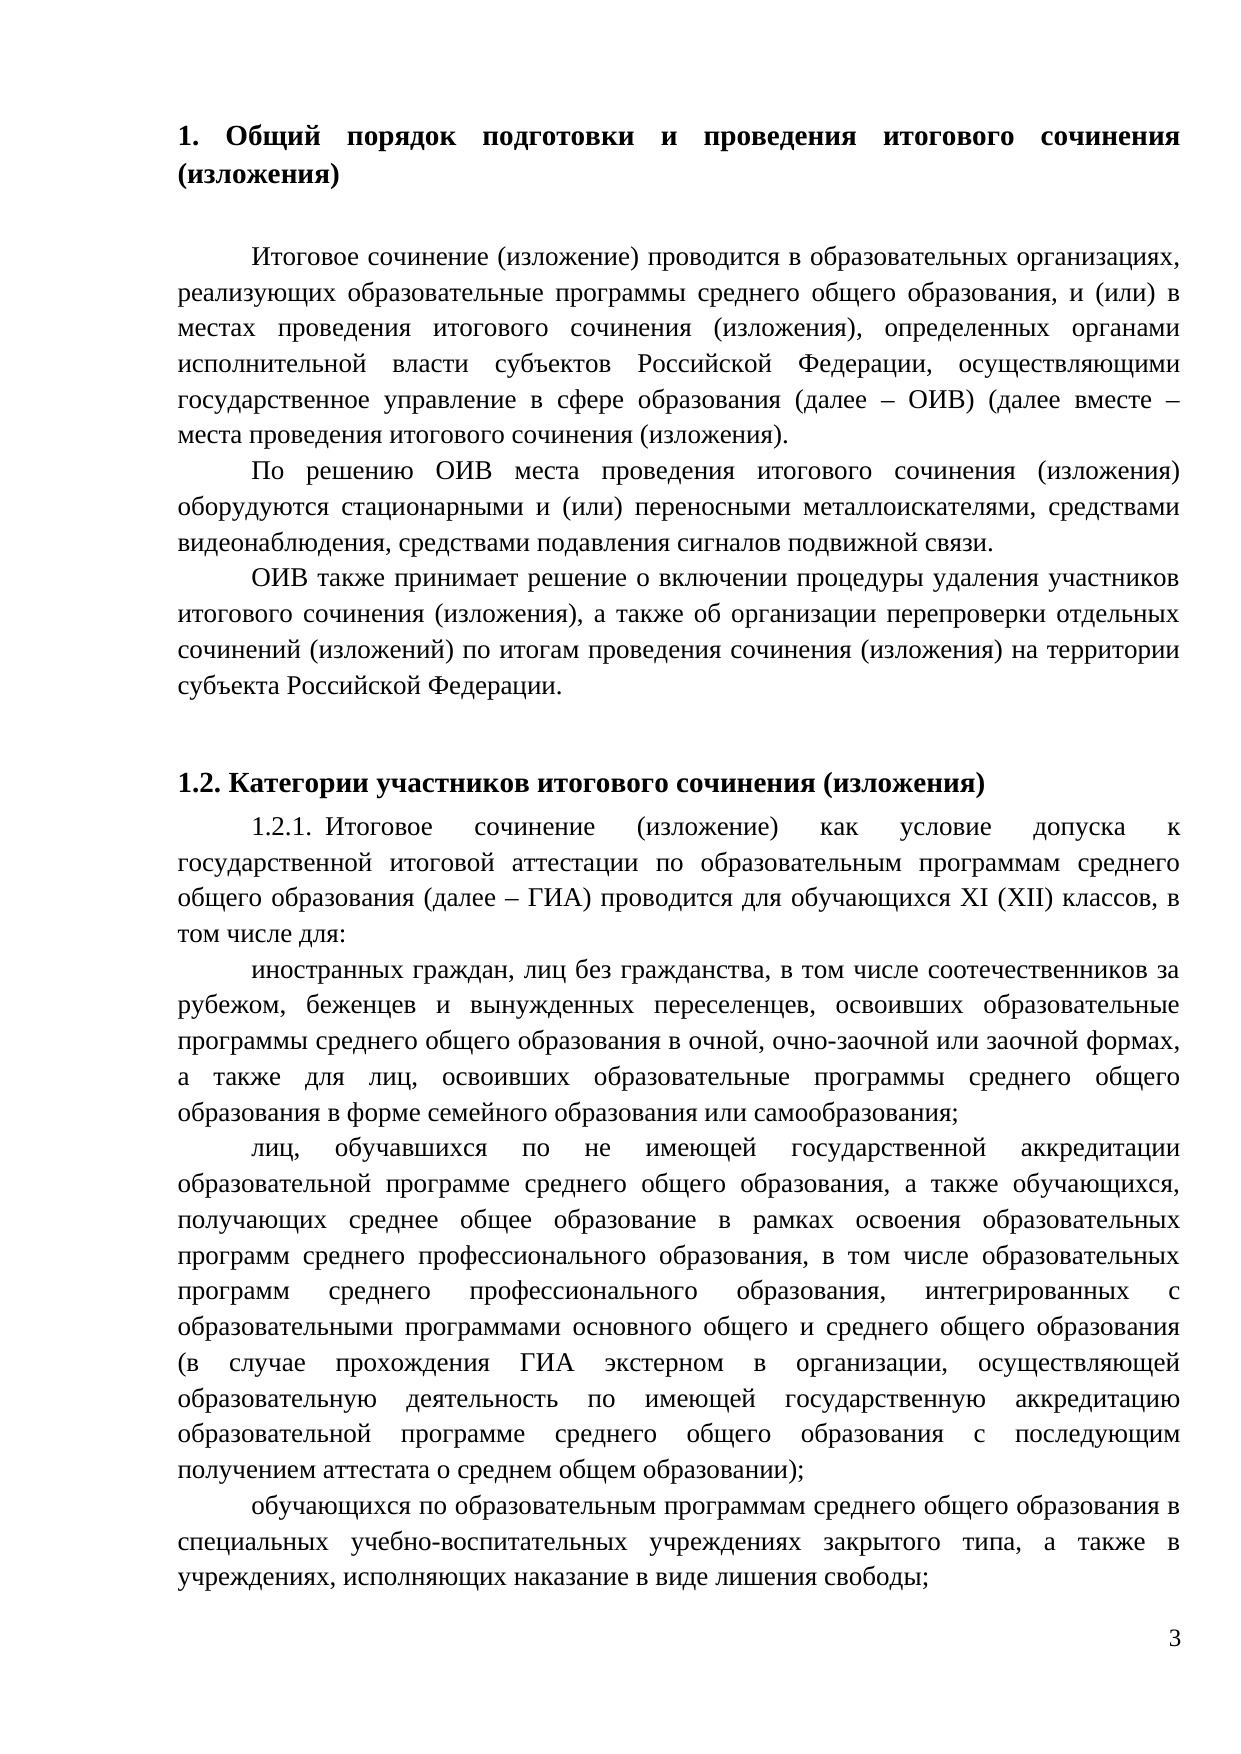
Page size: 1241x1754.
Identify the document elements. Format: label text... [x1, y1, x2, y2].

text ОИВ также принимает решение о включении процедуры удаления участников итогового сочинения (изложения), а также об организации перепроверки отдельных сочинений (изложений) по итогам проведения сочинения (изложения) на территории субъекта Российской Федерации. [177, 562, 1181, 700]
text По решению ОИВ места проведения итогового сочинения (изложения) оборудуются стационарными и (или) переносными металлоискателями, средствами видеонаблюдения, средствами подавления сигналов подвижной связи. [177, 454, 1181, 557]
text Итоговое сочинение (изложение) проводится в образовательных организациях, реализующих образовательные программы среднего общего образования, и (или) в местах проведения итогового сочинения (изложения), определенных органами исполнительной власти субъектов Российской Федерации, осуществляющими государственное управление в сфере образования (далее – ОИВ) (далее вместе – места проведения итогового сочинения (изложения). [177, 240, 1181, 450]
text лиц, обучавшихся по не имеющей государственной аккредитации образовательной программе среднего общего образования, а также обучающихся, получающих среднее общее образование в рамках освоения образовательных программ среднего профессионального образования, в том числе образовательных программ среднего профессионального образования, интегрированных с образовательными программами основного общего и среднего общего образования (в случае прохождения ГИА экстерном в организации, осуществляющей образовательную деятельность по имеющей государственную аккредитацию образовательной программе среднего общего образования с последующим получением аттестата о среднем общем образовании); [177, 1132, 1181, 1484]
text 1.2.1. Итоговое сочинение (изложение) как условие допуска к государственной итоговой аттестации по образовательным программам среднего общего образования (далее – ГИА) проводится для обучающихся XI (XII) классов, в том числе для: [177, 810, 1181, 948]
subtitle 1. Общий порядок подготовки и проведения итогового сочинения (изложения) [177, 118, 1181, 229]
subtitle 1.2. Категории участников итогового сочинения (изложения) [177, 765, 1181, 799]
text иностранных граждан, лиц без гражданства, в том числе соотечественников за рубежом, беженцев и вынужденных переселенцев, освоивших образовательные программы среднего общего образования в очной, очно-заочной или заочной формах, а также для лиц, освоивших образовательные программы среднего общего образования в форме семейного образования или самообразования; [177, 953, 1181, 1127]
text обучающихся по образовательным программам среднего общего образования в специальных учебно-воспитательных учреждениях закрытого типа, а также в учреждениях, исполняющих наказание в виде лишения свободы; [177, 1489, 1181, 1591]
